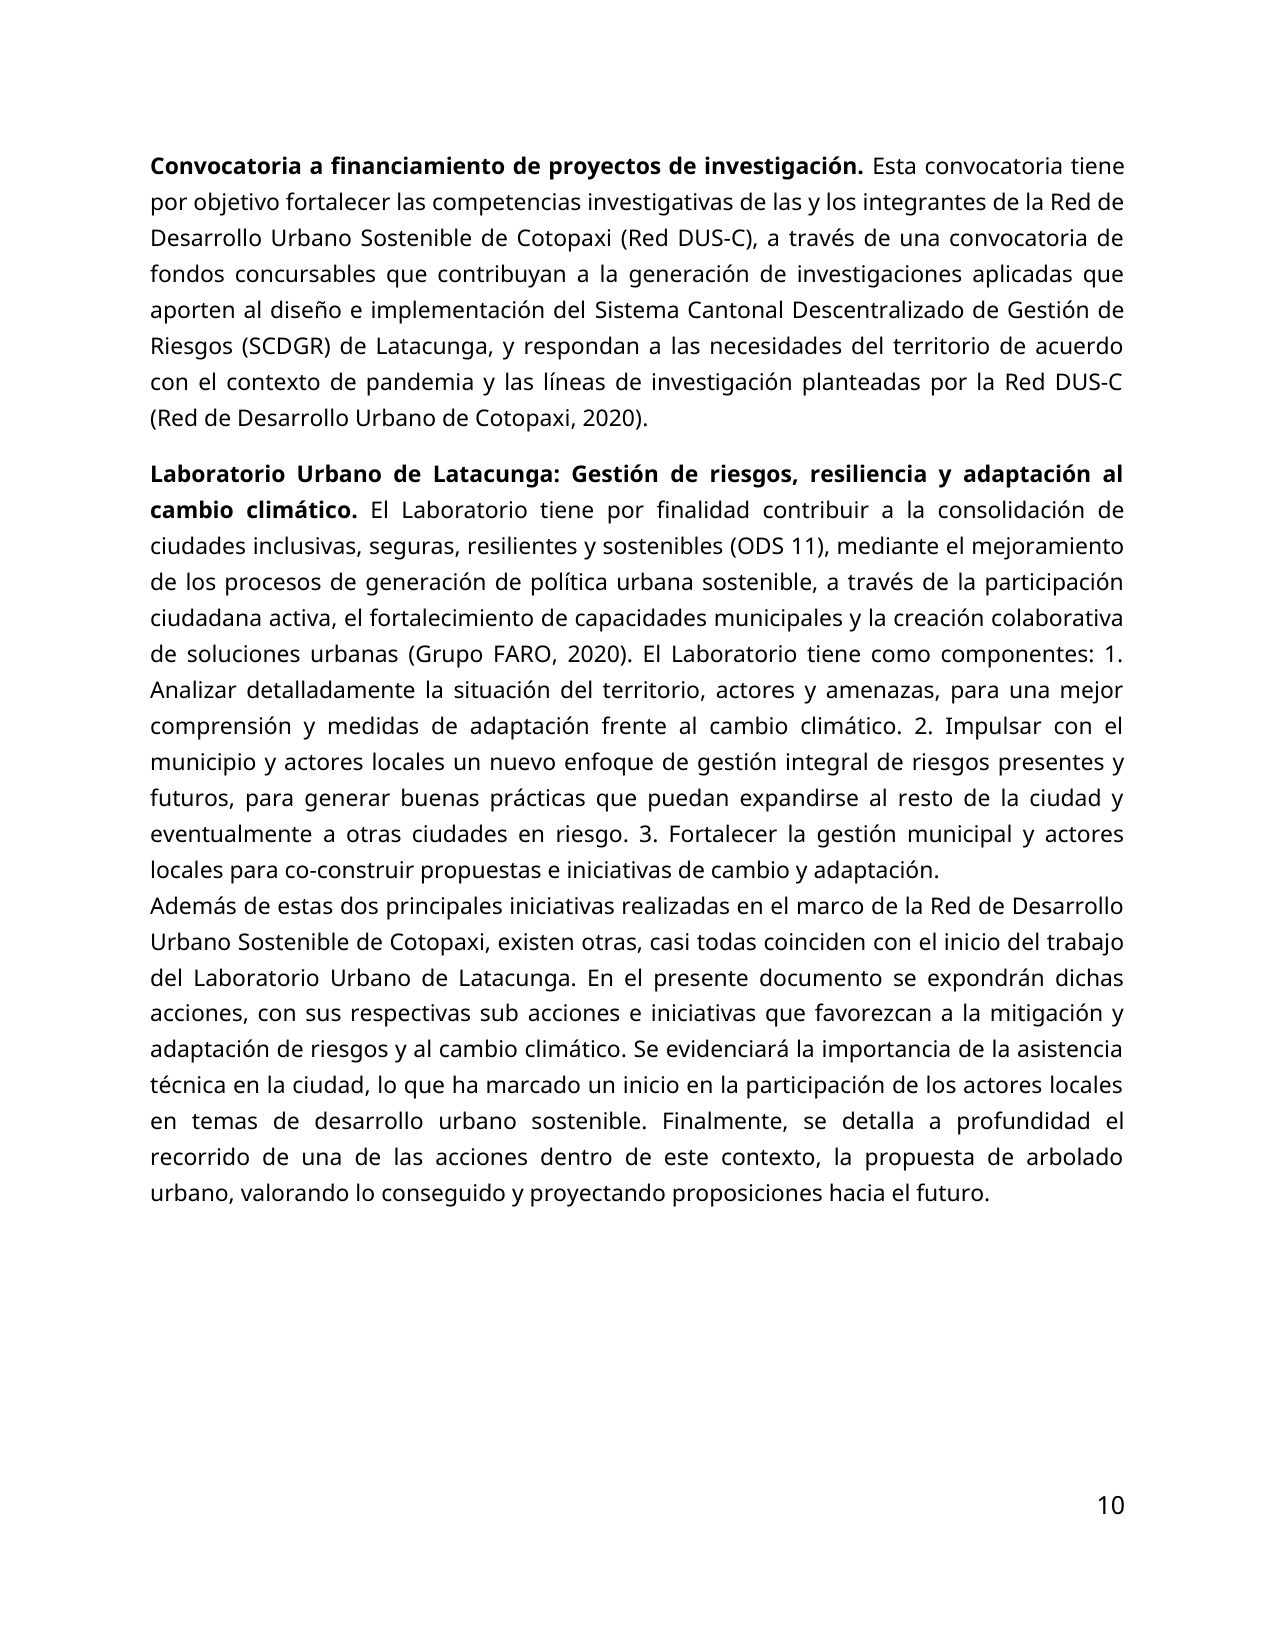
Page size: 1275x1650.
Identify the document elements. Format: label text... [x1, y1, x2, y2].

text Convocatoria a financiamiento de proyectos de investigación. Esta convocatoria tiene por objetivo fortalecer las competencias investigativas de las y los integrantes de la Red de Desarrollo Urbano Sostenible de Cotopaxi (Red DUS-C), a través de una convocatoria de fondos concursables que contribuyan a la generación de investigaciones aplicadas que aporten al diseño e implementación del ) de Latacunga, y respondan a las necesidades del territorio de acuerdo con el contexto de pandemia y las líneas de investigación planteadas por la Red DUS-C (Red de Desarrollo Urbano de Cotopaxi, 2020). [150, 150, 1125, 433]
text Además de estas dos principales iniciativas realizadas en el marco de la Red de Desarrollo Urbano Sostenible de Cotopaxi, existen otras, casi todas coinciden con el inicio del trabajo del Laboratorio Urbano de Latacunga. En el presente documento se expondrán dichas acciones, con sus respectivas sub acciones e iniciativas que favorezcan a la mitigación y adaptación de riesgos y al cambio climático. Se evidenciará la importancia de la asistencia técnica en la ciudad, lo que ha marcado un inicio en la participación de los actores locales en temas de desarrollo urbano sostenible. Finalmente, se detalla a profundidad el recorrido de una de las acciones dentro de este contexto, la propuesta de arbolado urbano, valorando lo conseguido y proyectando proposiciones hacia el futuro. [150, 889, 1125, 1208]
text Laboratorio Urbano de Latacunga: Gestión de riesgos, resiliencia y adaptación al cambio climático. El Laboratorio tiene por finalidad contribuir a la consolidación de ciudades inclusivas, seguras, resilientes y sostenibles (ODS 11), mediante el mejoramiento de los procesos de generación de política urbana sostenible, a través de la participación ciudadana activa, el fortalecimiento de capacidades municipales y la creación colaborativa de soluciones urbanas (Grupo FARO, 2020). El Laboratorio tiene como componentes: 1. Analizar detalladamente la situación del territorio, actores y amenazas, para una mejor comprensión y medidas de adaptación frente al cambio climático. 2. Impulsar con el municipio y actores locales un nuevo enfoque de gestión integral de riesgos presentes y futuros, para generar buenas prácticas que puedan expandirse al resto de la ciudad y eventualmente a otras ciudades en riesgo. 3. Fortalecer la gestión municipal y actores locales para co-construir propuestas e iniciativas de cambio y adaptación. [150, 458, 1125, 885]
